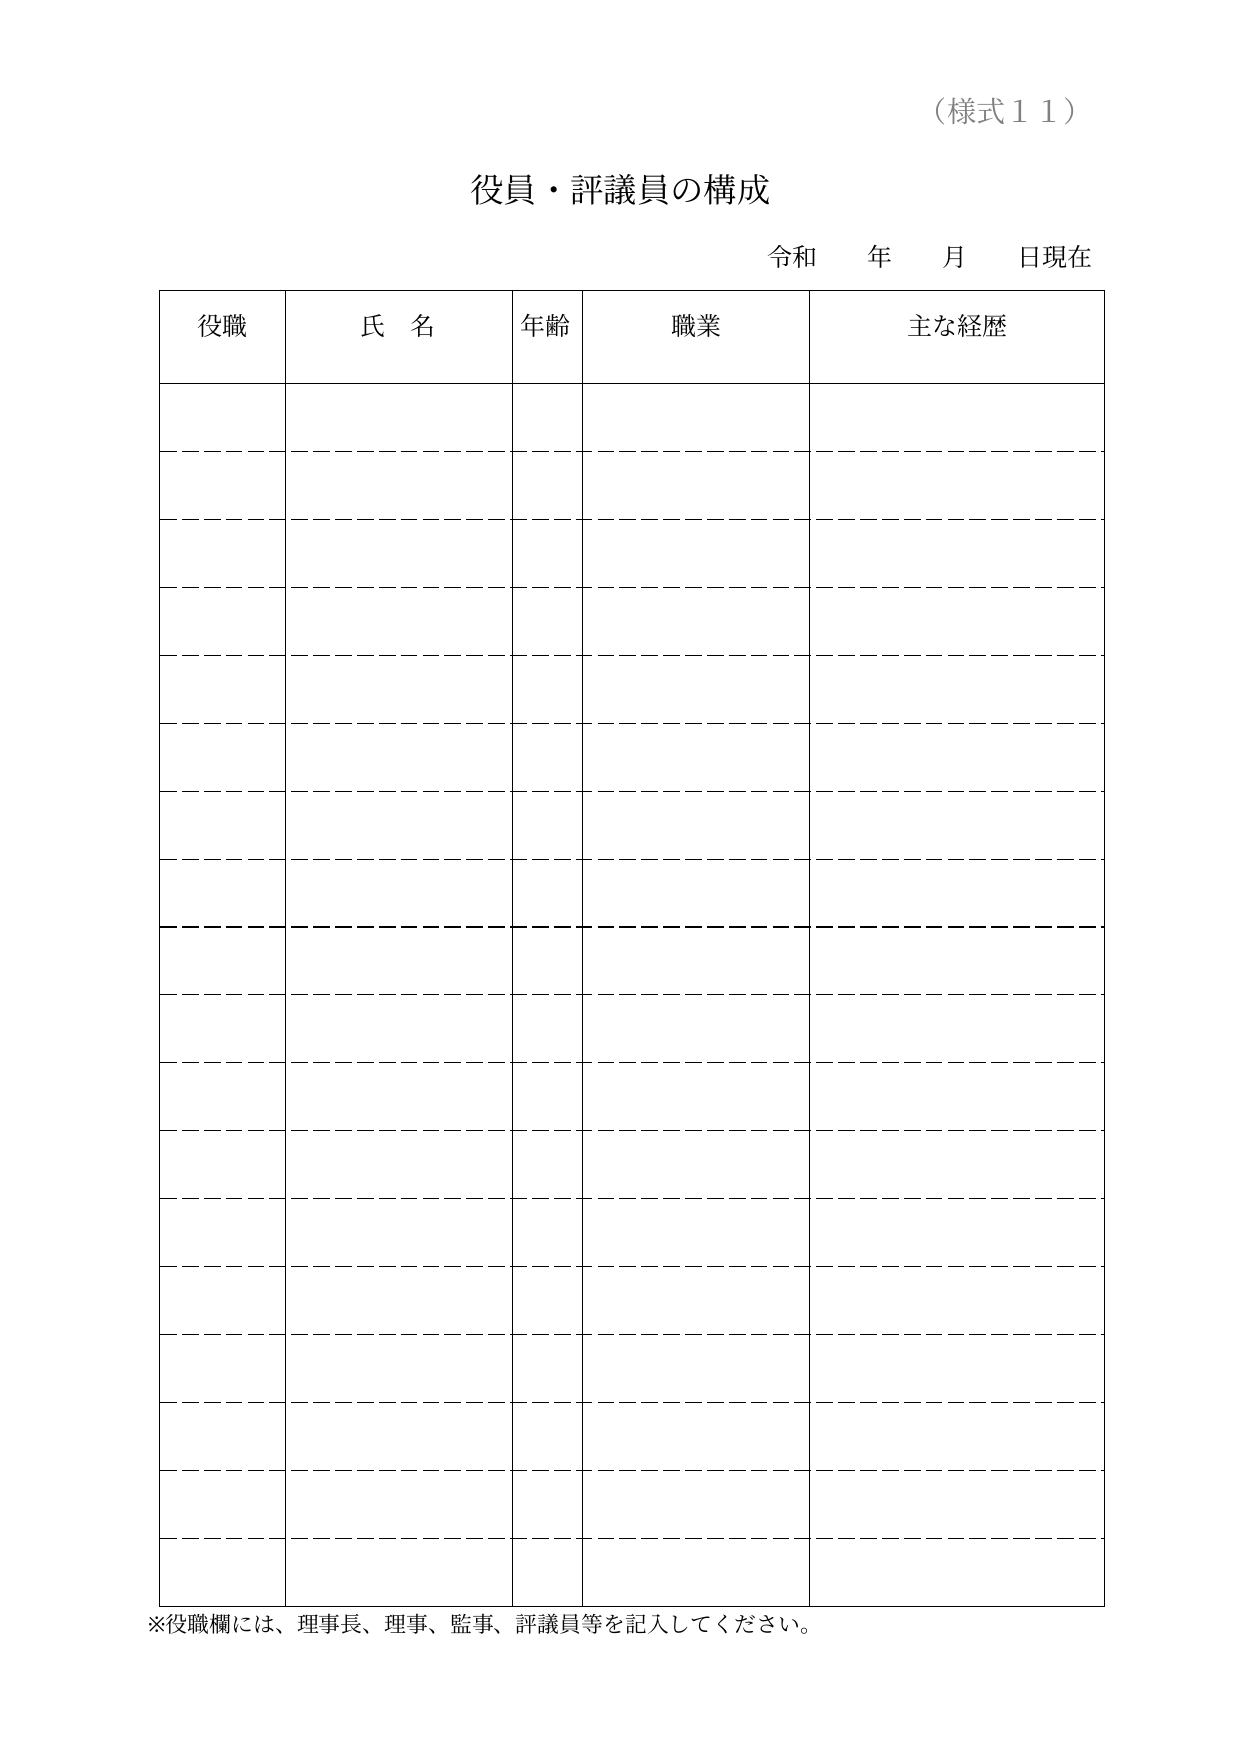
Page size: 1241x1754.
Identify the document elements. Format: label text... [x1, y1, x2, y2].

table_cell [583, 655, 809, 723]
table_cell [513, 1198, 582, 1266]
table_header 主な経歴 [810, 291, 1104, 383]
table_cell [810, 1266, 1104, 1334]
table_cell [160, 655, 285, 723]
text 令和 年 月 日現在 [148, 222, 1092, 289]
table_cell [513, 655, 582, 723]
table_cell [583, 519, 809, 587]
table_header 氏 名 [286, 291, 512, 383]
table_cell [286, 723, 512, 791]
table_cell [583, 723, 809, 791]
table_cell [286, 859, 512, 926]
table_cell [810, 1334, 1104, 1402]
table_cell [513, 1538, 582, 1606]
table_cell [583, 859, 809, 926]
table_cell [160, 791, 285, 858]
text 役員・評議員の構成 [148, 154, 1092, 222]
table_cell [583, 994, 809, 1062]
table_cell [810, 791, 1104, 858]
table_cell [810, 1198, 1104, 1266]
table_cell [160, 1130, 285, 1198]
table_cell [513, 723, 582, 791]
table_cell [810, 1062, 1104, 1130]
table_cell [513, 791, 582, 858]
table_cell [583, 384, 809, 451]
table_cell [286, 926, 512, 994]
table_cell [286, 994, 512, 1062]
table_cell [160, 1470, 285, 1538]
table_cell [583, 1266, 809, 1334]
table_cell [810, 859, 1104, 926]
table_cell [810, 1538, 1104, 1606]
table_cell [286, 791, 512, 858]
table_cell [810, 587, 1104, 655]
table_header 年齢 [513, 291, 582, 383]
table_cell [286, 1334, 512, 1402]
table_cell [583, 451, 809, 519]
table_cell [513, 519, 582, 587]
table_cell [810, 1130, 1104, 1198]
table_cell [810, 723, 1104, 791]
table_cell [583, 1470, 809, 1538]
table_cell [513, 1062, 582, 1130]
table_cell [160, 1062, 285, 1130]
table_cell [810, 926, 1104, 994]
table_cell [286, 1266, 512, 1334]
table_cell [160, 723, 285, 791]
table_cell [810, 1470, 1104, 1538]
table_cell [160, 994, 285, 1062]
table_cell [810, 994, 1104, 1062]
table_cell [286, 519, 512, 587]
table_cell [160, 859, 285, 926]
table_cell [160, 519, 285, 587]
table_cell [583, 1402, 809, 1470]
table_cell [160, 587, 285, 655]
table_cell [513, 587, 582, 655]
table_cell [286, 1538, 512, 1606]
table_cell [160, 1402, 285, 1470]
table_cell [513, 1470, 582, 1538]
table_cell [583, 791, 809, 858]
table_cell [286, 384, 512, 451]
table_header 役職 [160, 291, 285, 383]
table_cell [286, 1130, 512, 1198]
table_cell [810, 384, 1104, 451]
table_cell [513, 1334, 582, 1402]
table_cell [286, 1470, 512, 1538]
table_header 職業 [583, 291, 809, 383]
table_cell [583, 1130, 809, 1198]
table_cell [810, 519, 1104, 587]
table_cell [160, 1198, 285, 1266]
table_cell [583, 926, 809, 994]
table_cell [513, 1402, 582, 1470]
table_cell [160, 926, 285, 994]
table_cell [513, 1266, 582, 1334]
table_cell [286, 451, 512, 519]
table_cell [583, 1062, 809, 1130]
table_cell [513, 859, 582, 926]
table_cell [160, 451, 285, 519]
table_cell [583, 1334, 809, 1402]
table_cell [513, 926, 582, 994]
table_cell [810, 1402, 1104, 1470]
table_cell [810, 655, 1104, 723]
table_cell [286, 655, 512, 723]
table_cell [160, 384, 285, 451]
table_cell [286, 1198, 512, 1266]
table_cell [583, 1198, 809, 1266]
table_cell [160, 1334, 285, 1402]
table_cell [286, 587, 512, 655]
table_cell [286, 1402, 512, 1470]
table_cell [810, 451, 1104, 519]
table_cell [583, 1538, 809, 1606]
table_cell [286, 1062, 512, 1130]
table_cell [583, 587, 809, 655]
table_cell [513, 451, 582, 519]
text ※役職欄には、理事長、理事、監事、評議員等を記入してください。 [148, 1607, 1092, 1640]
table_cell [513, 384, 582, 451]
table_cell [513, 994, 582, 1062]
table_cell [160, 1538, 285, 1606]
table_cell [513, 1130, 582, 1198]
table_cell [160, 1266, 285, 1334]
